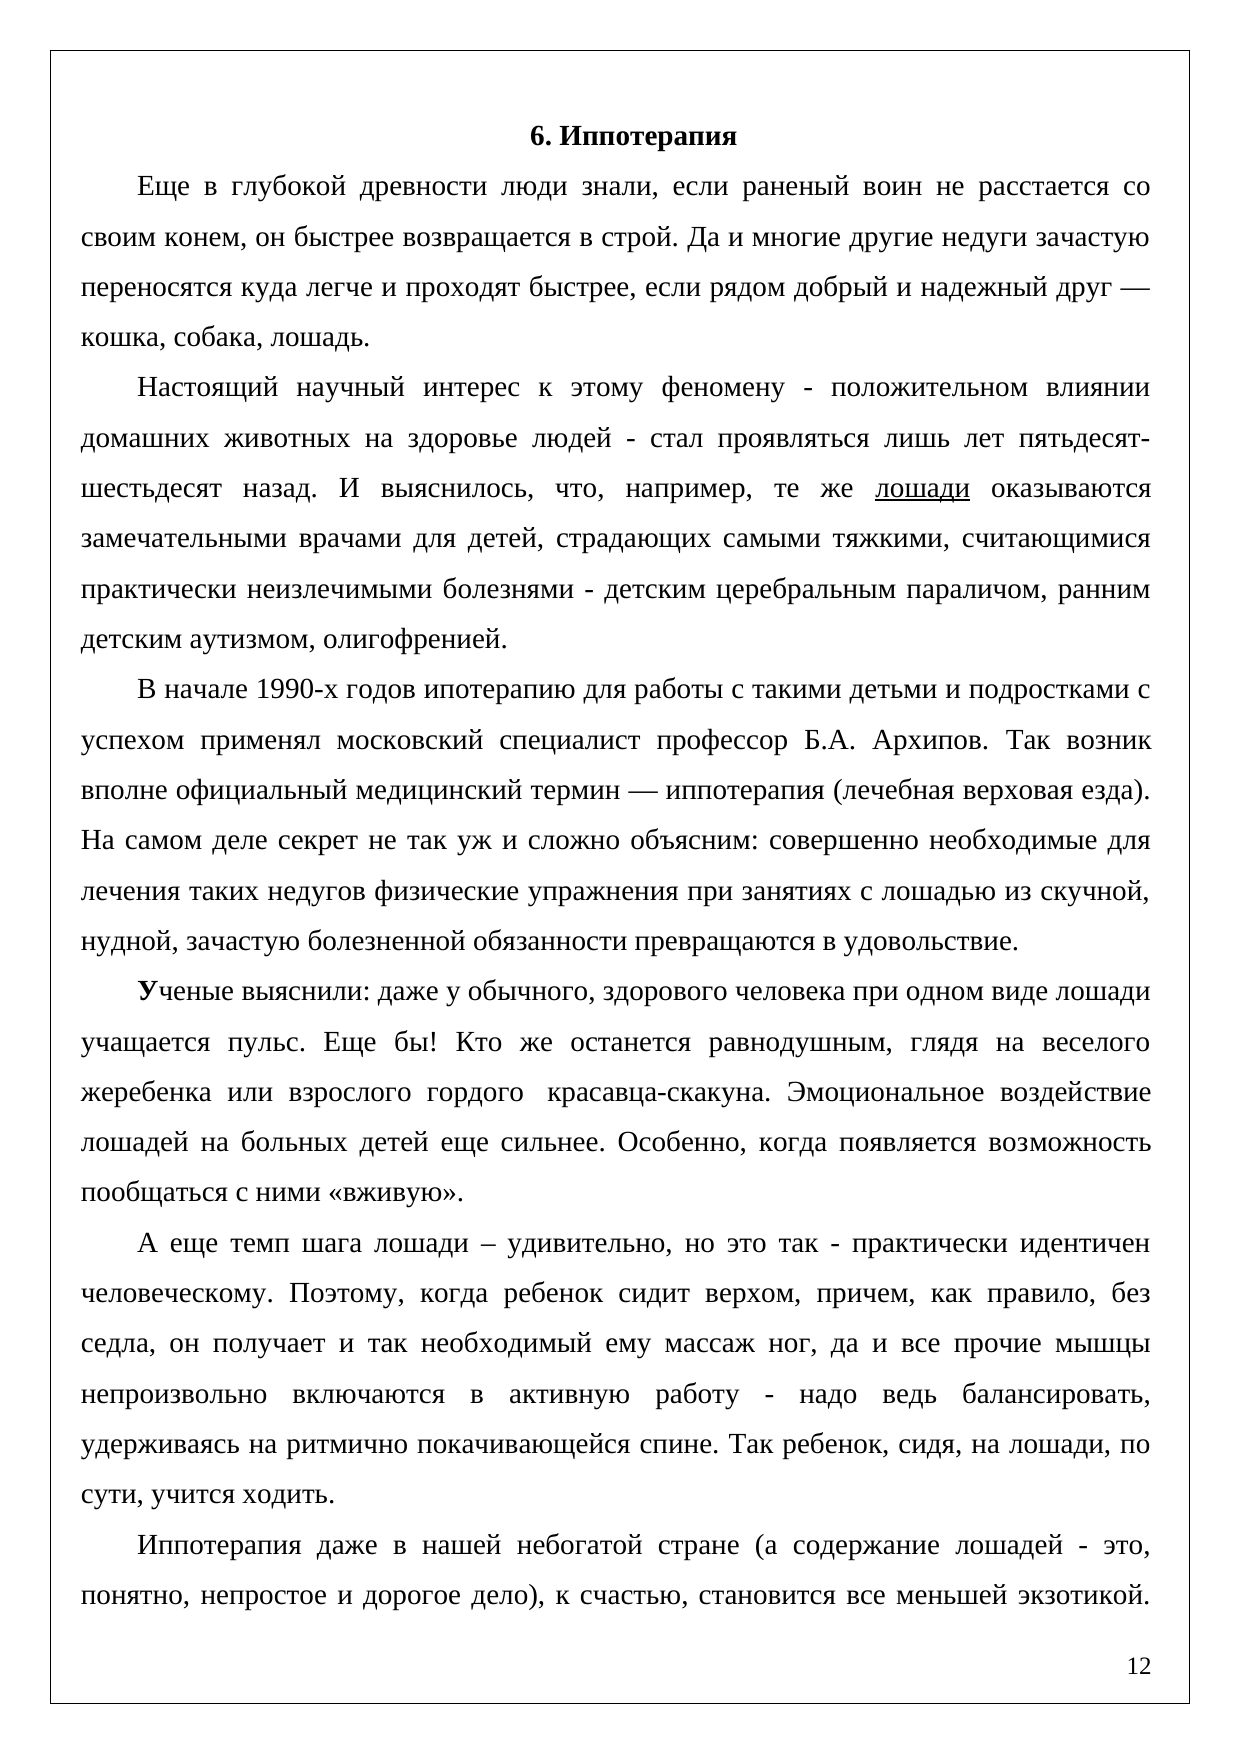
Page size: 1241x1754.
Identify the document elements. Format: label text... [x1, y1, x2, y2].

text В начале 1990-х годов ипотерапию для работы с такими детьми и подростками с успехом применял московский специалист профессор Б.А. Архипов. Так возник вполне официальный медицинский термин — иппотерапия (лечебная верховая езда). На самом деле секрет не так уж и сложно объясним: совершенно необходимые для лечения таких недугов физические упражнения при занятиях с лошадью из скучной, нудной, зачастую болезненной обязанности превращаются в удовольствие. [81, 671, 1152, 957]
text А еще темп шага лошади – удивительно, но это так - практически идентичен человеческому. Поэтому, когда ребенок сидит верхом, причем, как правило, без седла, он получает и так необходимый ему массаж ног, да и все прочие мышцы непроизвольно включаются в активную работу - надо ведь балансировать, удерживаясь на ритмично покачивающейся спине. Так ребенок, сидя, на лошади, по сути, учится ходить. [81, 1225, 1152, 1510]
text 6. Иппотерапия [118, 118, 1149, 152]
text Еще в глубокой древности люди знали, если раненый воин не расстается со своим конем, он быстрее возвращается в строй. Да и многие другие недуги зачастую переносятся куда легче и проходят быстрее, если рядом добрый и надежный друг — кошка, собака, лошадь. [81, 168, 1152, 353]
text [81, 1527, 1152, 1611]
text Настоящий научный интерес к этому феномену - положительном влиянии домашних животных на здоровье людей - стал проявляться лишь лет пятьдесят-шестьдесят назад. И выяснилось, что, например, те же лошади оказываются замечательными врачами для детей, страдающих самыми тяжкими, считающимися практически неизлечимыми болезнями - детским церебральным параличом, ранним детским аутизмом, олигофренией. [81, 369, 1152, 655]
text Ученые выяснили: даже у обычного, здорового человека при одном виде лошади учащается пульс. Еще бы! Кто же останется равнодушным, глядя на веселого жеребенка или взрослого гордого красавца-скакуна. Эмоциональное воздействие лошадей на больных детей еще сильнее. Особенно, когда появляется возможность пообщаться с ними «вживую». [81, 973, 1152, 1208]
